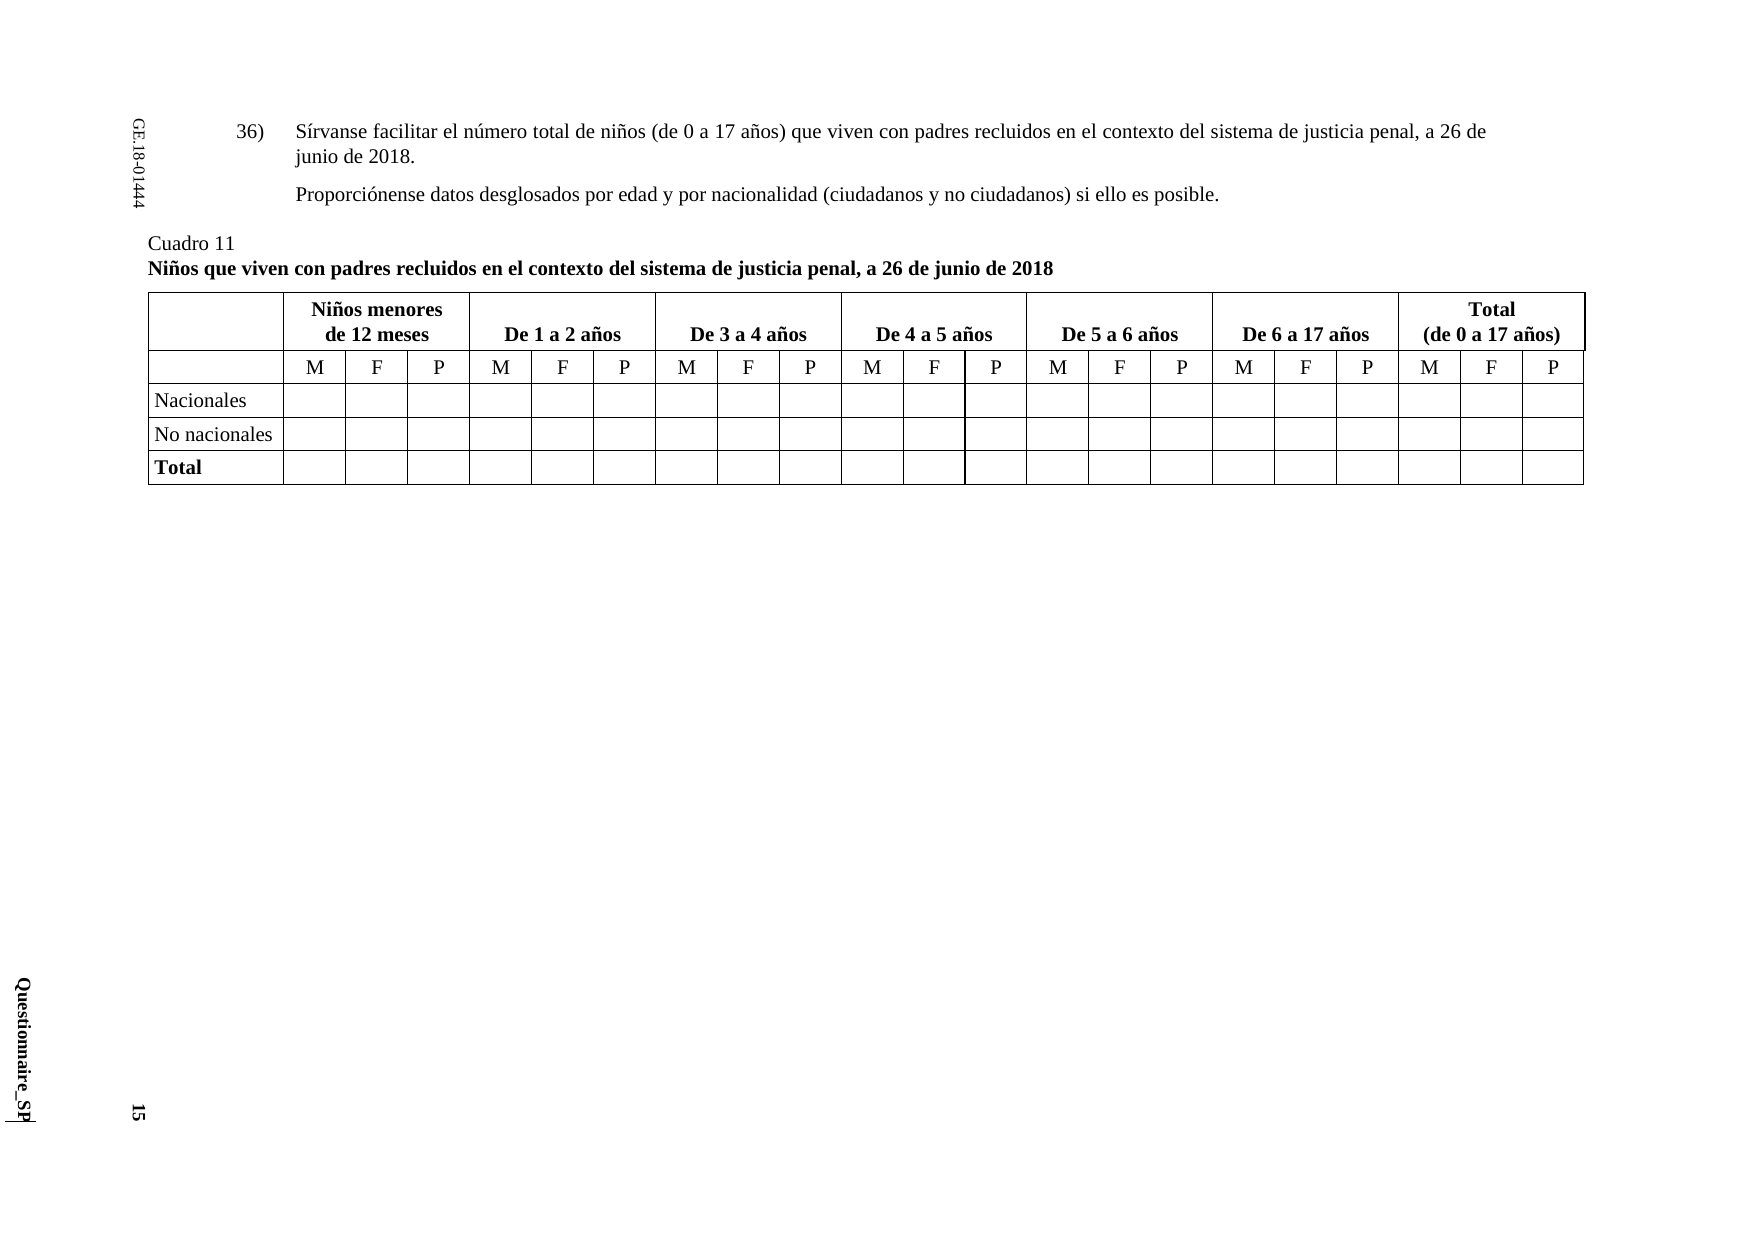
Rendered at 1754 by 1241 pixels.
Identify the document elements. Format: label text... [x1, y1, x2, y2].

table_header Niños menores de 12 meses [284, 293, 469, 350]
table_cell [1089, 384, 1150, 417]
table_cell [966, 384, 1026, 417]
table_cell [1151, 451, 1212, 483]
table_cell [656, 418, 717, 450]
table_header De 5 a 6 años [1027, 293, 1212, 350]
text Niños que viven con padres recluidos en el contexto del sistema de justicia penal, a 26 de junio de 2018 [148, 255, 1488, 280]
table_cell M [656, 351, 717, 383]
table_cell [656, 384, 717, 417]
table_cell [656, 451, 717, 483]
table_cell [532, 418, 593, 450]
table_cell [1213, 451, 1274, 483]
table_header De 1 a 2 años [470, 293, 655, 350]
text Proporciónense datos desglosados por edad y por nacionalidad (ciudadanos y no ciudadanos) si ello es posible. [295, 181, 1488, 206]
table_cell [966, 418, 1026, 450]
table_cell [1399, 418, 1460, 450]
table_header De 4 a 5 años [842, 293, 1026, 350]
table_cell [1461, 418, 1522, 450]
table_cell [1275, 418, 1336, 450]
table_cell [1399, 451, 1460, 483]
table_header De 6 a 17 años [1213, 293, 1398, 350]
table_cell [408, 418, 469, 450]
table_cell [1461, 384, 1522, 417]
table_cell [346, 384, 407, 417]
table_cell [780, 418, 841, 450]
table_cell F [532, 351, 593, 383]
table_cell [594, 418, 655, 450]
table_cell F [904, 351, 964, 383]
table_cell F [346, 351, 407, 383]
table_cell F [718, 351, 779, 383]
subtitle Cuadro 11 [148, 231, 1488, 255]
table_cell [149, 351, 283, 383]
table_header Total (de 0 a 17 años) [1399, 293, 1584, 350]
table_cell [904, 418, 964, 450]
table_cell M [1399, 351, 1460, 383]
table_cell [408, 384, 469, 417]
table_cell F [1089, 351, 1150, 383]
table_cell [966, 451, 1026, 483]
table_cell P [966, 351, 1026, 383]
table_cell [1399, 384, 1460, 417]
table_cell [1523, 418, 1583, 450]
table_cell [1337, 418, 1398, 450]
table_cell [470, 451, 531, 483]
table_cell [408, 451, 469, 483]
text 36) Sírvanse facilitar el número total de niños (de 0 a 17 años) que viven con padres recluidos en el contexto del sistema de justicia penal, a 26 de junio de 2018. [236, 118, 1488, 168]
table_cell [1089, 451, 1150, 483]
table_cell [594, 384, 655, 417]
table_cell No nacionales [149, 418, 283, 450]
table_cell [904, 384, 964, 417]
table_cell F [1461, 351, 1522, 383]
table_cell [780, 451, 841, 483]
table_cell [1089, 418, 1150, 450]
table_cell [1027, 384, 1088, 417]
table_cell M [842, 351, 903, 383]
table_header De 3 a 4 años [656, 293, 841, 350]
table_cell [284, 418, 345, 450]
table_cell [718, 418, 779, 450]
table_cell [1461, 451, 1522, 483]
table_cell [780, 384, 841, 417]
table_cell P [780, 351, 841, 383]
table_cell [842, 418, 903, 450]
table_cell [1151, 418, 1212, 450]
table_cell [1213, 384, 1274, 417]
table_cell P [1337, 351, 1398, 383]
table_cell [532, 451, 593, 483]
table_cell P [594, 351, 655, 383]
table_cell [718, 384, 779, 417]
table_cell [1337, 384, 1398, 417]
table_cell [1275, 384, 1336, 417]
table_cell Nacionales [149, 384, 283, 417]
table_cell [842, 384, 903, 417]
table_cell [470, 384, 531, 417]
table_cell [284, 451, 345, 483]
table_cell [904, 451, 964, 483]
table_cell [842, 451, 903, 483]
table_cell [284, 384, 345, 417]
table_cell [1523, 451, 1583, 483]
table_cell M [1213, 351, 1274, 383]
table_cell [1337, 451, 1398, 483]
table_cell M [470, 351, 531, 383]
table_cell P [1151, 351, 1212, 383]
table_cell F [1275, 351, 1336, 383]
table_cell [470, 418, 531, 450]
table_cell [1275, 451, 1336, 483]
table_cell [1213, 418, 1274, 450]
table_cell M [1027, 351, 1088, 383]
table_cell [594, 451, 655, 483]
table_cell P [1523, 351, 1583, 383]
table_cell [346, 451, 407, 483]
table_cell [1027, 451, 1088, 483]
table_cell [1523, 384, 1583, 417]
table_header [149, 293, 283, 350]
table_cell [532, 384, 593, 417]
table_cell P [408, 351, 469, 383]
table_cell [346, 418, 407, 450]
table_cell [1027, 418, 1088, 450]
table_cell M [284, 351, 345, 383]
table_cell Total [149, 451, 283, 483]
table_cell [1151, 384, 1212, 417]
table_cell [718, 451, 779, 483]
